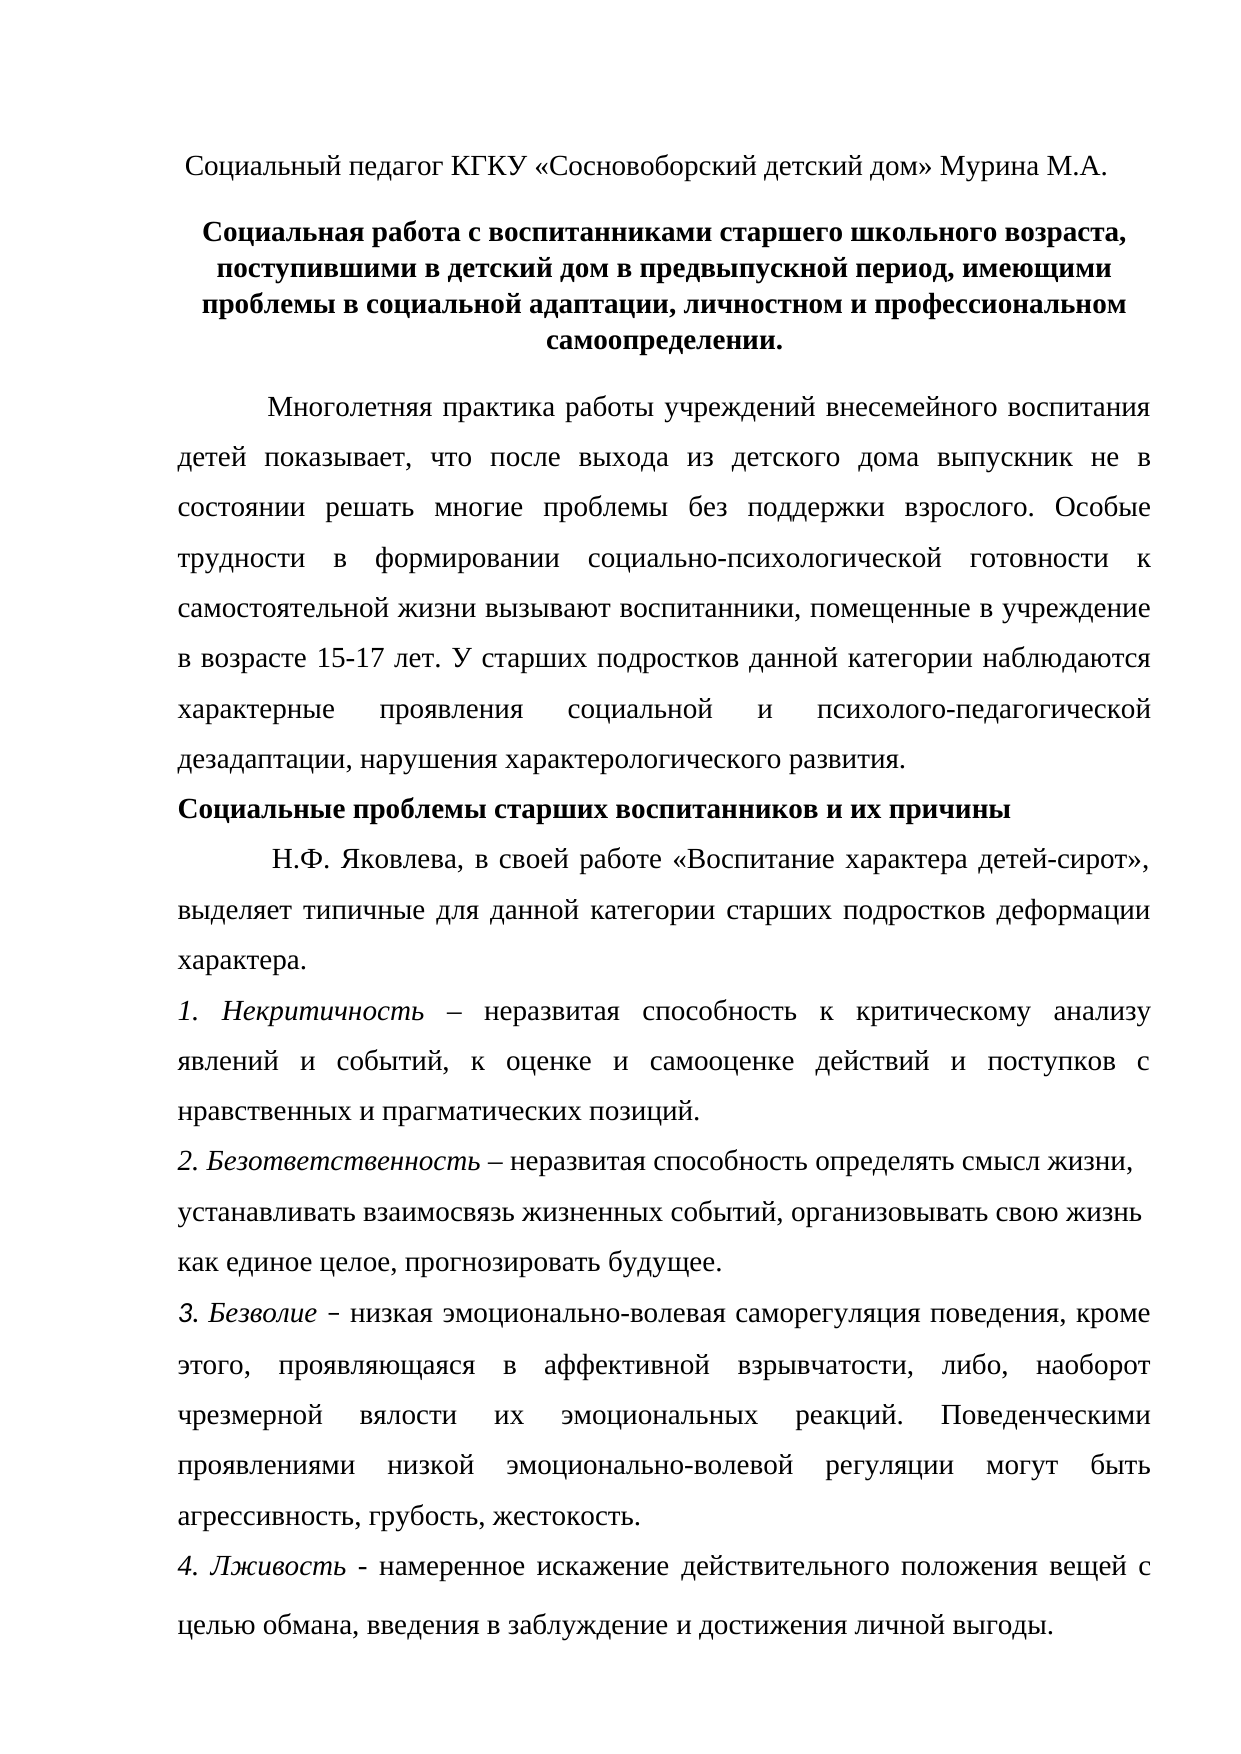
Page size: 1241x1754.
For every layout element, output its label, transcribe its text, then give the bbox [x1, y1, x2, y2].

text Социальный педагог КГКУ «Сосновоборский детский дом» Мурина М.А. [177, 148, 1152, 181]
text 2. Безответственность – неразвитая способность определять смысл жизни, устанавливать взаимосвязь жизненных событий, организовывать свою жизнь как единое целое, прогнозировать будущее. [177, 1143, 1152, 1278]
text Социальные проблемы старших воспитанников и их причины [177, 791, 1152, 825]
text 3. Безволие – низкая эмоционально-волевая саморегуляция поведения, кроме этого, проявляющаяся в аффективной взрывчатости, либо, наоборот чрезмерной вялости их эмоциональных реакций. Поведенческими проявлениями низкой эмоционально-волевой регуляции могут быть агрессивность, грубость, жестокость. [177, 1294, 1152, 1531]
text 4. Лживость - намеренное искажение действительного положения вещей с целью обмана, введения в заблуждение и достижения личной выгоды. [177, 1548, 1152, 1643]
text 1. Некритичность – неразвитая способность к критическому анализу явлений и событий, к оценке и самооценке действий и поступков с нравственных и прагматических позиций. [177, 993, 1152, 1127]
text Н.Ф. Яковлева, в своей работе «Воспитание характера детей-сирот», выделяет типичные для данной категории старших подростков деформации характера. [177, 842, 1152, 976]
text Многолетняя практика работы учреждений внесемейного воспитания детей показывает, что после выхода из детского дома выпускник не в состоянии решать многие проблемы без поддержки взрослого. Особые трудности в формировании социально-психологической готовности к самостоятельной жизни вызывают воспитанники, помещенные в учреждение в возрасте 15-17 лет. У старших подростков данной категории наблюдаются характерные проявления социальной и психолого-педагогической дезадаптации, нарушения характерологического развития. [177, 389, 1152, 774]
text Социальная работа с воспитанниками старшего школьного возраста, поступившими в детский дом в предвыпускной период, имеющими проблемы в социальной адаптации, личностном и профессиональном самоопределении. [177, 214, 1152, 356]
